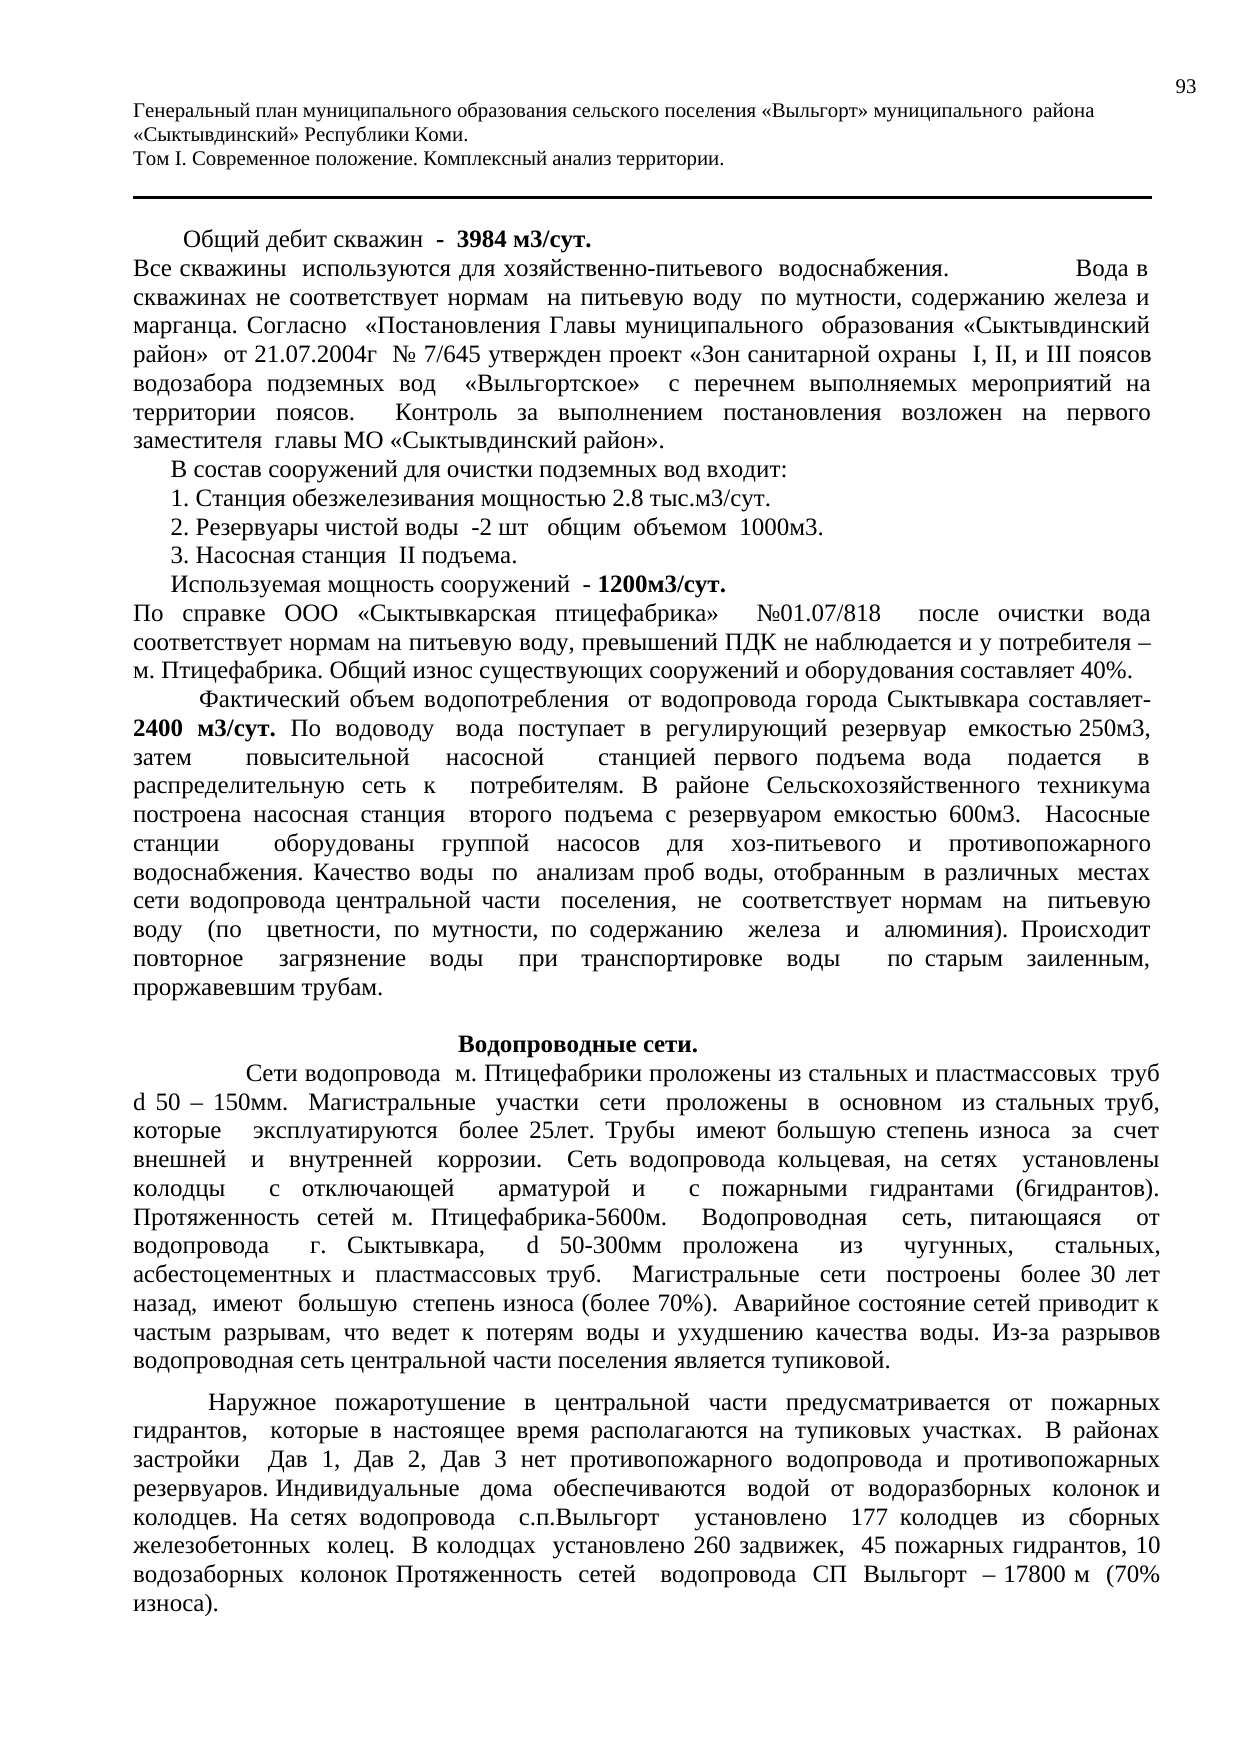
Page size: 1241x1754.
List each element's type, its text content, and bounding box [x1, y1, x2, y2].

text Водопроводные сети. [458, 1029, 1152, 1058]
text 1. Станция обезжелезивания мощностью 2.8 тыс.м3/сут. [133, 483, 1152, 512]
text Наружное пожаротушение в центральной части предусматривается от пожарных гидрантов, которые в настоящее время располагаются на тупиковых участках. В районах застройки Дав 1, Дав 2, Дав 3 нет противопожарного водопровода и противопожарных резервуаров. Индивидуальные дома обеспечиваются водой от водоразборных колонок и колодцев. На сетях водопровода с.п.Выльгорт установлено 177 колодцев из сборных железобетонных колец. В колодцах установлено 260 задвижек, 45 пожарных гидрантов, 10 водозаборных колонок Протяженность сетей водопровода СП Выльгорт – (70% износа). [133, 1387, 1161, 1617]
text Общий дебит скважин - 3984 м3/сут. [133, 224, 1152, 253]
text 2. Резервуары чистой воды -2 шт общим объемом 1000м3. [133, 512, 1152, 541]
text Все скважины используются для хозяйственно-питьевого водоснабжения. Вода в скважинах не соответствует нормам на питьевую воду по мутности, содержанию железа и марганца. Согласно «Постановления Главы муниципального образования «Сыктывдинский район» от 21.07.2004г № 7/645 утвержден проект «Зон санитарной охраны I, II, и III поясов водозабора подземных вод «Выльгортское» с перечнем выполняемых мероприятий на территории поясов. Контроль за выполнением постановления возложен на первого заместителя главы МО «Сыктывдинский район». [133, 253, 1152, 454]
text 3. Насосная станция II подъема. [133, 541, 1152, 569]
text По справке ООО «Сыктывкарская птицефабрика» №01.07/818 после очистки вода соответствует нормам на питьевую воду, превышений ПДК не наблюдается и у потребителя – м. Птицефабрика. Общий износ существующих сооружений и оборудования составляет 40%. [133, 598, 1152, 684]
text Используемая мощность сооружений - 1200м3/сут. [133, 569, 1152, 598]
text Фактический объем водопотребления от водопровода города Сыктывкара составляет- 2400 м3/сут. По водоводу вода поступает в регулирующий резервуар емкостью 250м3, затем повысительной насосной станцией первого подъема вода подается в распределительную сеть к потребителям. В районе Сельскохозяйственного техникума построена насосная станция второго подъема с резервуаром емкостью 600м3. Насосные станции оборудованы группой насосов для хоз-питьевого и противопожарного водоснабжения. Качество воды по анализам проб воды, отобранным в различных местах сети водопровода центральной части поселения, не соответствует нормам на питьевую воду (по цветности, по мутности, по содержанию железа и алюминия). Происходит повторное загрязнение воды при транспортировке воды по старым заиленным, проржавевшим трубам. [133, 684, 1152, 1001]
text В состав сооружений для очистки подземных вод входит: [133, 454, 1152, 483]
text Сети водопровода м. Птицефабрики проложены из стальных и пластмассовых труб d 50 – 150мм. Магистральные участки сети проложены в основном из стальных труб, которые эксплуатируются более 25лет. Трубы имеют большую степень износа за счет внешней и внутренней коррозии. Сеть водопровода кольцевая, на сетях установлены колодцы с отключающей арматурой и с пожарными гидрантами (6гидрантов). Протяженность сетей м. Птицефабрика-5600м. Водопроводная сеть, питающаяся от водопровода г. Сыктывкара, d 50-300мм проложена из чугунных, стальных, асбестоцементных и пластмассовых труб. Магистральные сети построены более 30 лет назад, имеют большую степень износа (более 70%). Аварийное состояние сетей приводит к частым разрывам, что ведет к потерям воды и ухудшению качества воды. Из-за разрывов водопроводная сеть центральной части поселения является тупиковой. [133, 1058, 1161, 1374]
